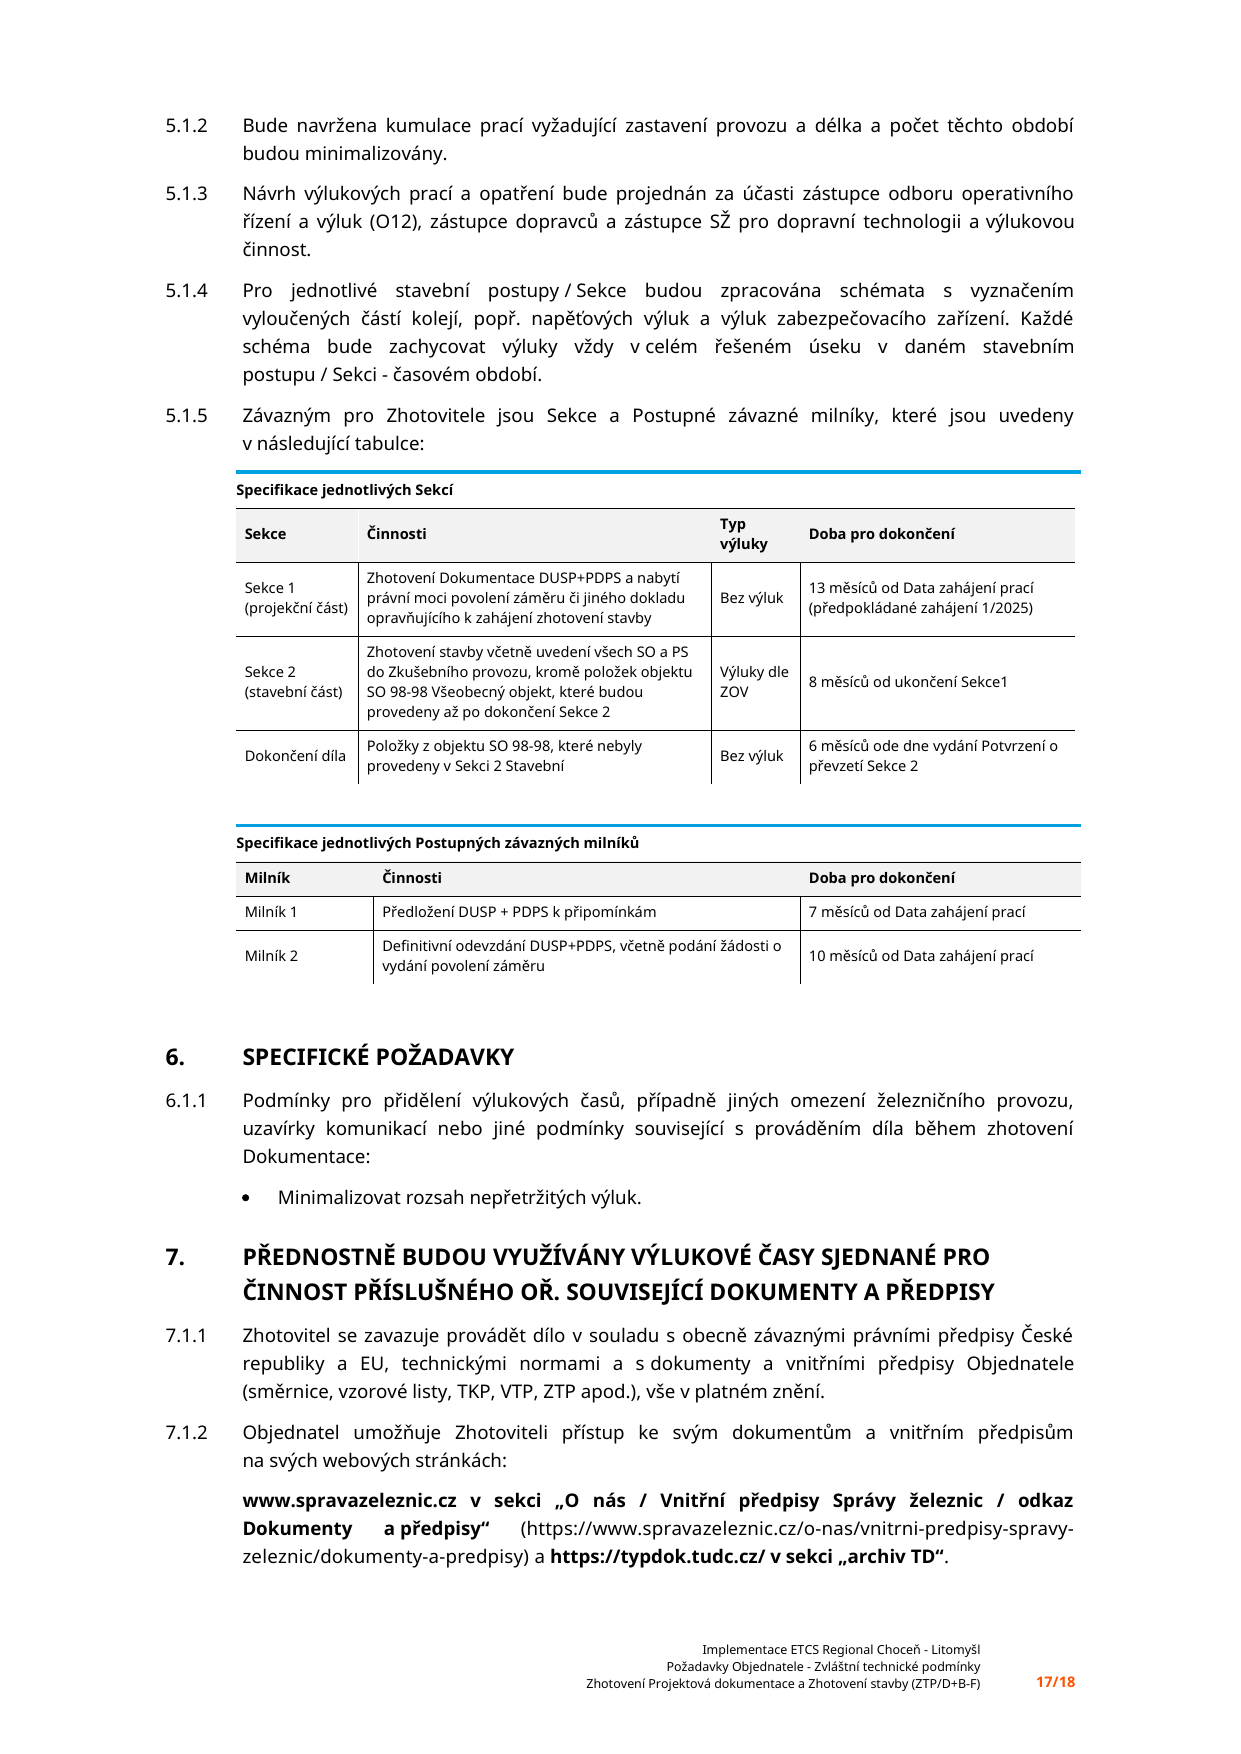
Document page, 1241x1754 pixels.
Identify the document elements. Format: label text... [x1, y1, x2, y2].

list Závazným pro Zhotovitele jsou Sekce a Postupné závazné milníky, které jsou uvedeny v následující tabulce: [165, 402, 1075, 455]
table_cell 10 měsíců od Data zahájení prací [801, 931, 1081, 983]
text Minimalizovat rozsah nepřetržitých výluk. [242, 1184, 1075, 1210]
list Návrh výlukových prací a opatření bude projednán za účasti zástupce odboru operativního řízení a výluk (O12), zástupce dopravců a zástupce SŽ pro dopravní technologii a výlukovou činnost. [165, 181, 1075, 262]
table_cell Bez výluk [712, 731, 800, 783]
text Přednostně budou využívány výlukové časy sjednané pro činnost příslušného OŘ. SOUVISEJÍCÍ DOKUMENTY A PŘEDPISY [165, 1241, 1075, 1307]
table_cell Zhotovení stavby včetně uvedení všech SO a PS do Zkušebního provozu, kromě položek objektu SO 98-98 Všeobecný objekt, které budou provedeny až po dokončení Sekce 2 [359, 637, 711, 729]
table_cell Definitivní odevzdání DUSP+PDPS, včetně podání žádosti o vydání povolení záměru [374, 931, 800, 983]
list Bude navržena kumulace prací vyžadující zastavení provozu a délka a počet těchto období budou minimalizovány. [165, 112, 1075, 166]
table_header Činnosti [359, 509, 712, 562]
table_cell 8 měsíců od ukončení Sekce1 [801, 637, 1075, 729]
table_cell Předložení DUSP + PDPS k připomínkám [374, 897, 800, 929]
list Pro jednotlivé stavební postupy / Sekce budou zpracována schémata s vyznačením vyloučených částí kolejí, popř. napěťových výluk a výluk zabezpečovacího zařízení. Každé schéma bude zachycovat výluky vždy v celém řešeném úseku v daném stavebním postupu / Sekci - časovém období. [165, 277, 1075, 387]
table_cell Milník 2 [236, 931, 373, 983]
table_cell Sekce 1 (projekční část) [236, 563, 358, 636]
table_cell Bez výluk [712, 563, 800, 636]
table_cell 13 měsíců od Data zahájení prací (předpokládané zahájení 1/2025) [801, 563, 1075, 636]
table_cell Milník 1 [236, 897, 373, 929]
text Specifikace jednotlivých Postupných závazných milníků [236, 827, 1081, 853]
table_header Doba pro dokončení [800, 509, 1075, 562]
text Zhotovitel se zavazuje provádět dílo v souladu s obecně závaznými právními předpisy České republiky a EU, technickými normami a s dokumenty a vnitřními předpisy Objednatele (směrnice, vzorové listy, TKP, VTP, ZTP apod.), vše v platném znění. [165, 1323, 1075, 1404]
table_header Činnosti [374, 863, 800, 896]
table_cell Zhotovení Dokumentace DUSP+PDPS a nabytí právní moci povolení záměru či jiného dokladu opravňujícího k zahájení zhotovení stavby [359, 563, 711, 636]
table_header Typ výluky [712, 509, 800, 562]
table_cell 7 měsíců od Data zahájení prací [801, 897, 1081, 929]
table_cell Výluky dle ZOV [712, 637, 800, 729]
table_header Doba pro dokončení [800, 863, 1081, 896]
text Objednatel umožňuje Zhotoviteli přístup ke svým dokumentům a vnitřním předpisům na svých webových stránkách: [165, 1419, 1075, 1473]
text Specifikace jednotlivých Sekcí [236, 474, 1081, 500]
text www.spravazeleznic.cz v sekci „O nás / Vnitřní předpisy Správy železnic / odkaz Dokumenty a předpisy“ (https://www.spravazeleznic.cz/o-nas/vnitrni-predpisy-spravy-zeleznic/dokumenty-a-predpisy) a https://typdok.tudc.cz/ v sekci „archiv TD“. [242, 1488, 1075, 1569]
table_header Milník [236, 863, 374, 896]
text SPECIFICKÉ POŽADAVKY [165, 1041, 1075, 1072]
text Podmínky pro přidělení výlukových časů, případně jiných omezení železničního provozu, uzavírky komunikací nebo jiné podmínky související s prováděním díla během zhotovení Dokumentace: [165, 1088, 1075, 1169]
table_cell Dokončení díla [236, 731, 358, 783]
table_cell 6 měsíců ode dne vydání Potvrzení o převzetí Sekce 2 [801, 731, 1075, 783]
table_cell Položky z objektu SO 98-98, které nebyly provedeny v Sekci 2 Stavební [359, 731, 711, 783]
table_cell Sekce 2 (stavební část) [236, 637, 358, 729]
table_header Sekce [236, 509, 358, 562]
